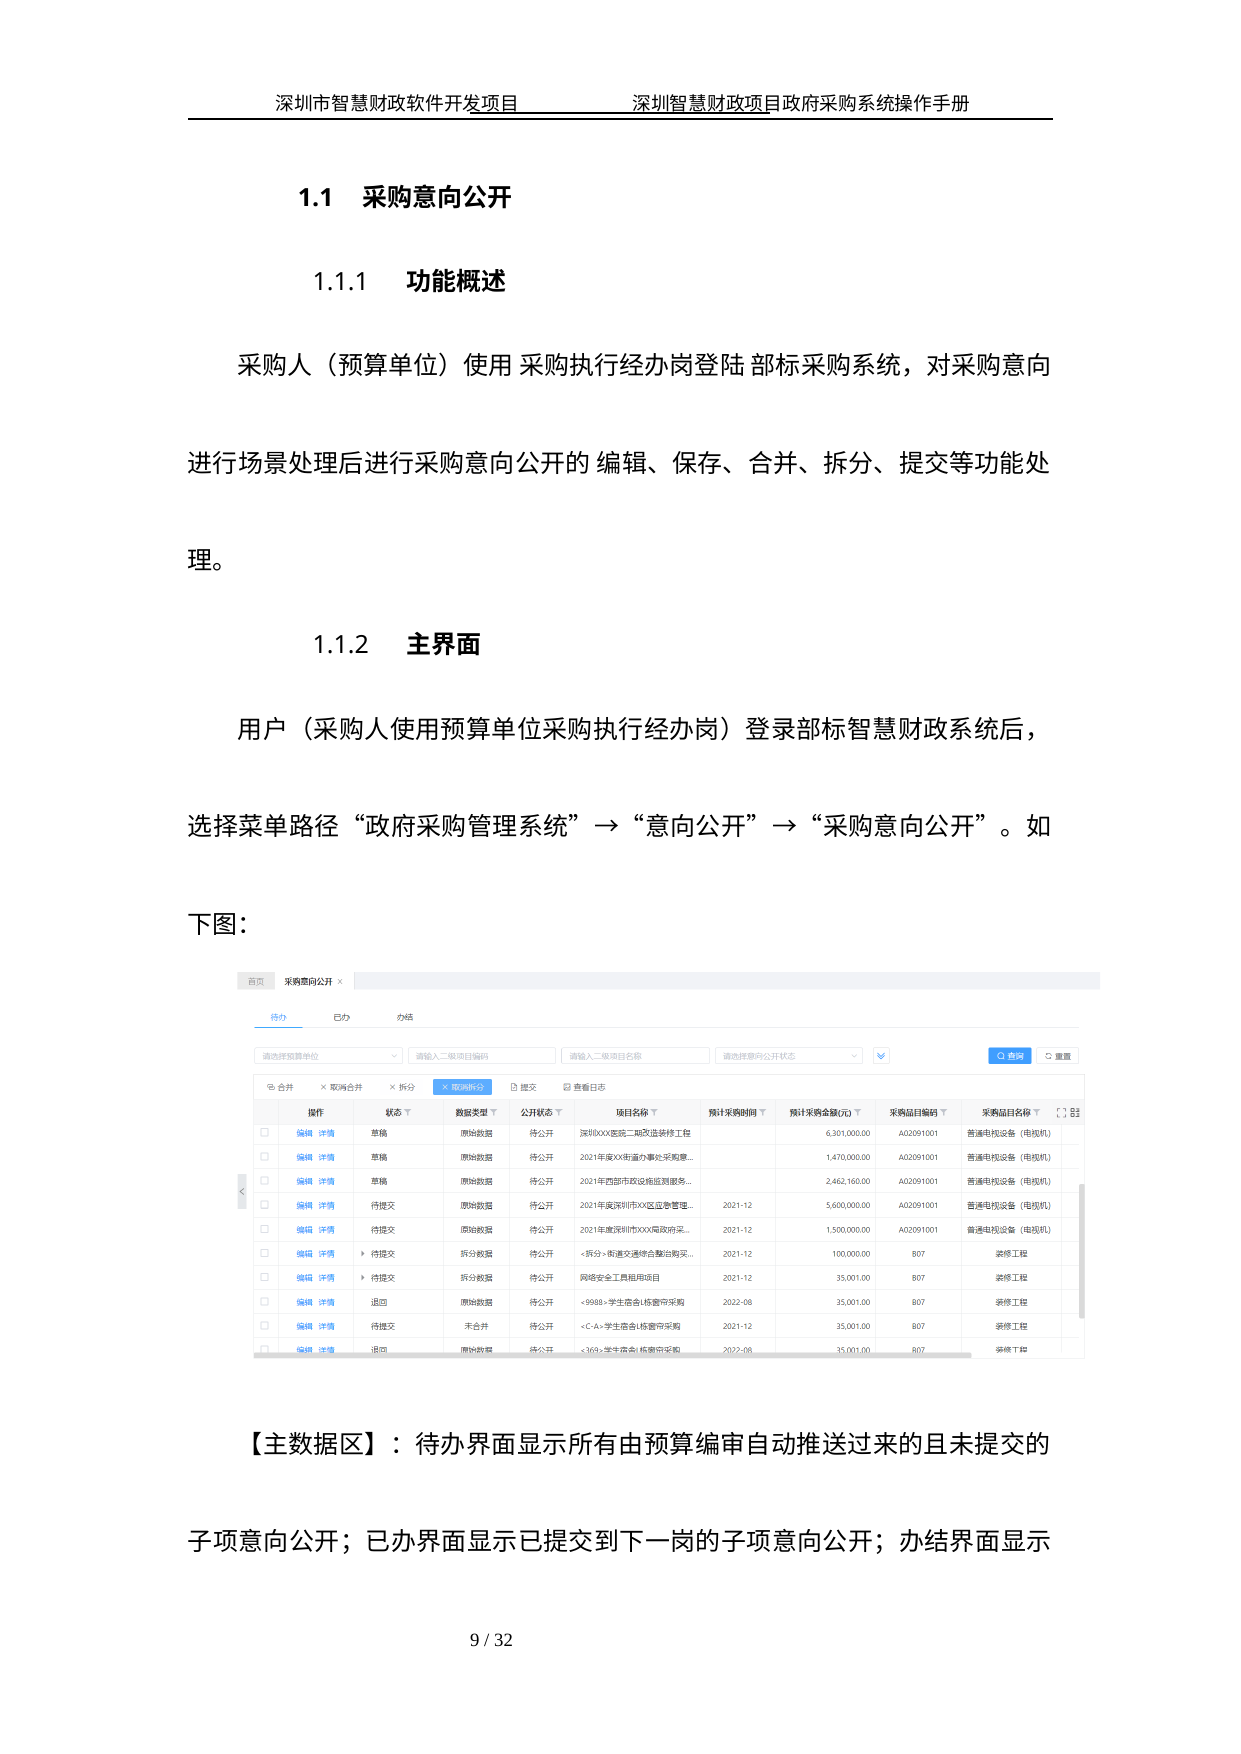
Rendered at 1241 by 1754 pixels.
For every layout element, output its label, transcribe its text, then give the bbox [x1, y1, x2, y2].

subtitle 功能概述 [262, 247, 1053, 312]
subtitle 主界面 [262, 611, 1053, 676]
text 用户（采购人使用预算单位采购执行经办岗）登录部标智慧财政系统后，选择菜单路径“政府采购管理系统”→“意向公开”→“采购意向公开”。如下图： [187, 695, 1053, 955]
picture [237, 972, 1100, 1366]
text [187, 1410, 1053, 1572]
text 采购人（预算单位）使用 采购执行经办岗登陆 部标采购系统，对采购意向进行场景处理后进行采购意向公开的 编辑、保存、合并、拆分、提交等功能处理。 [187, 331, 1053, 591]
subtitle 采购意向公开 [248, 163, 1053, 228]
